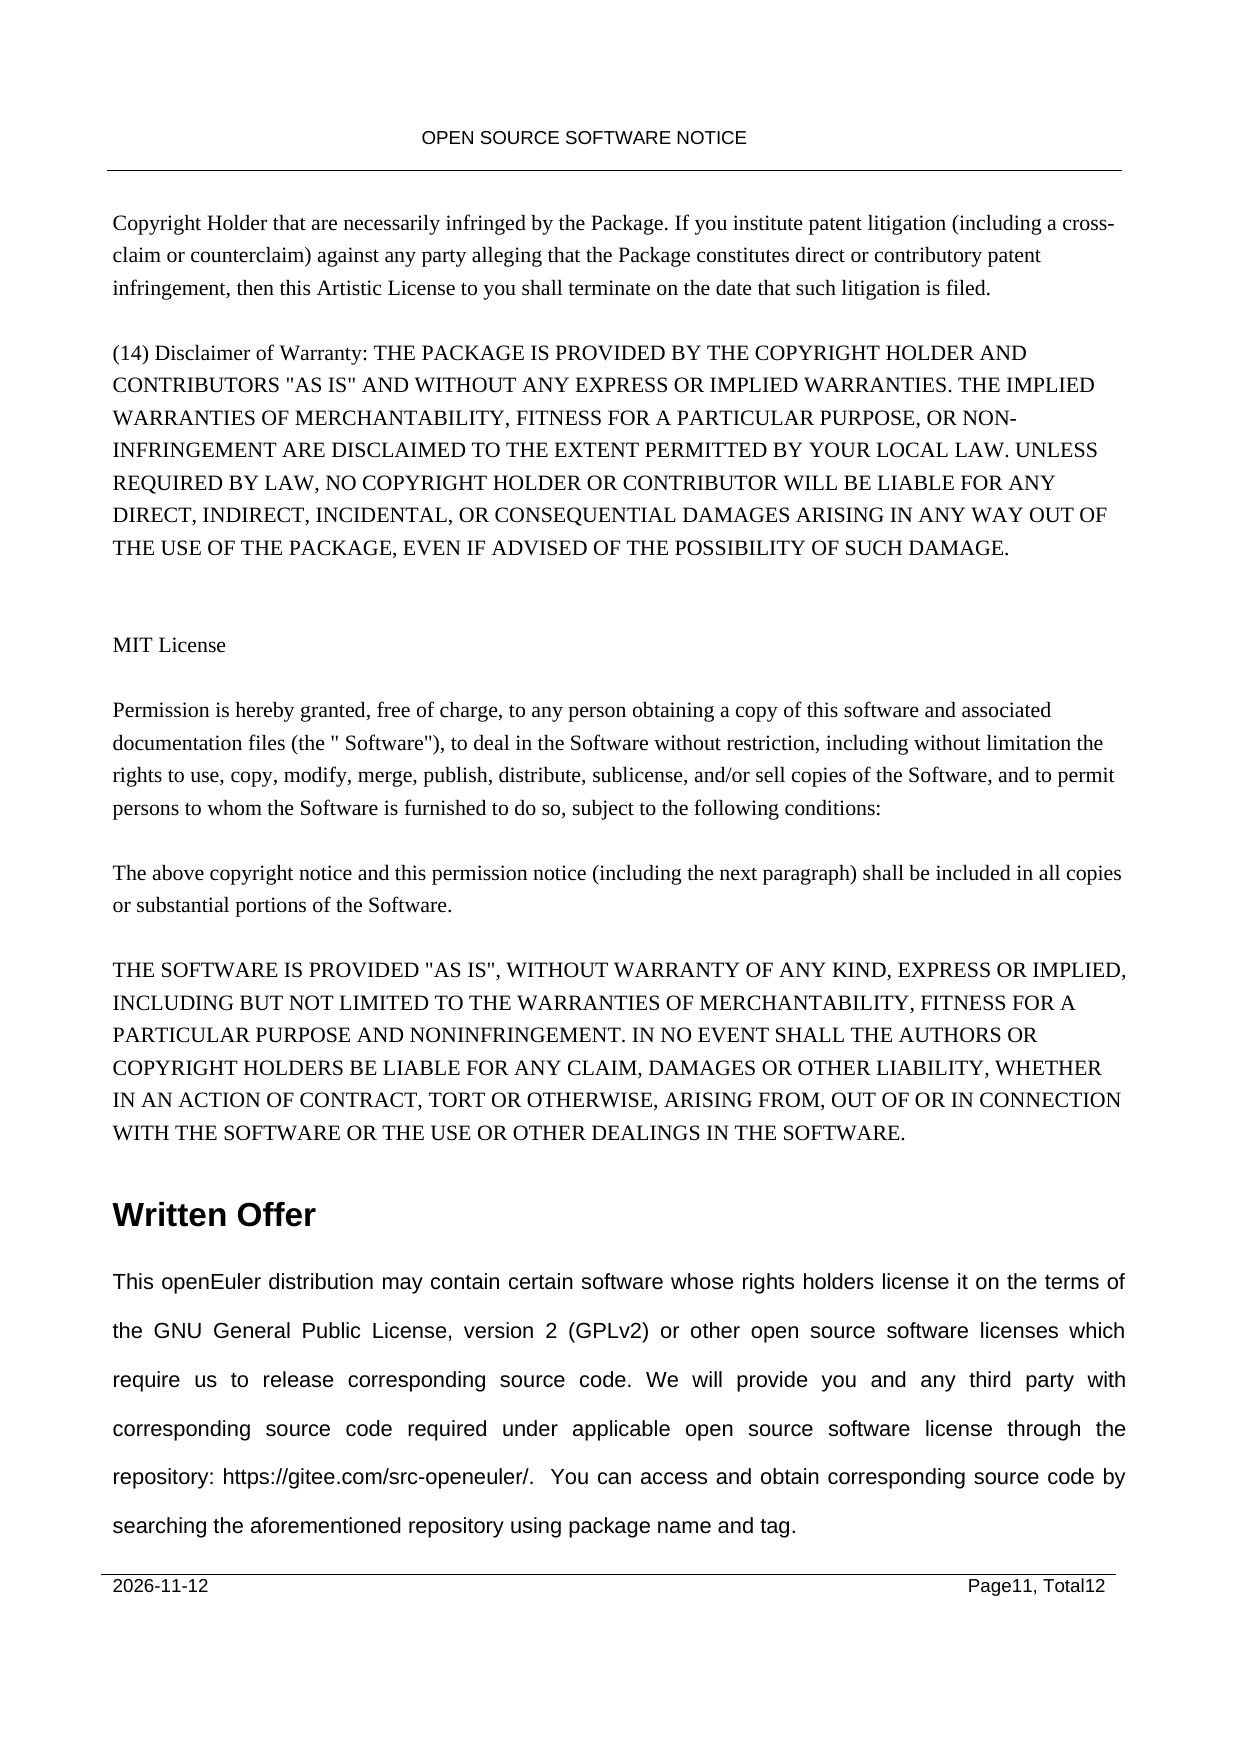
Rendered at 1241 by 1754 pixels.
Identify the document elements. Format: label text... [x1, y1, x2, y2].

text Written Offer [112, 1181, 1128, 1246]
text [112, 206, 1128, 1181]
text This openEuler distribution may contain certain software whose rights holders license it on the terms of the GNU General Public License, version 2 (GPLv2) or other open source software licenses which require us to release corresponding source code. We will provide you and any third party with corresponding source code required under applicable open source software license through the repository: https://gitee.com/src-openeuler/. You can access and obtain corresponding source code by searching the aforementioned repository using package name and tag. [112, 1266, 1128, 1542]
